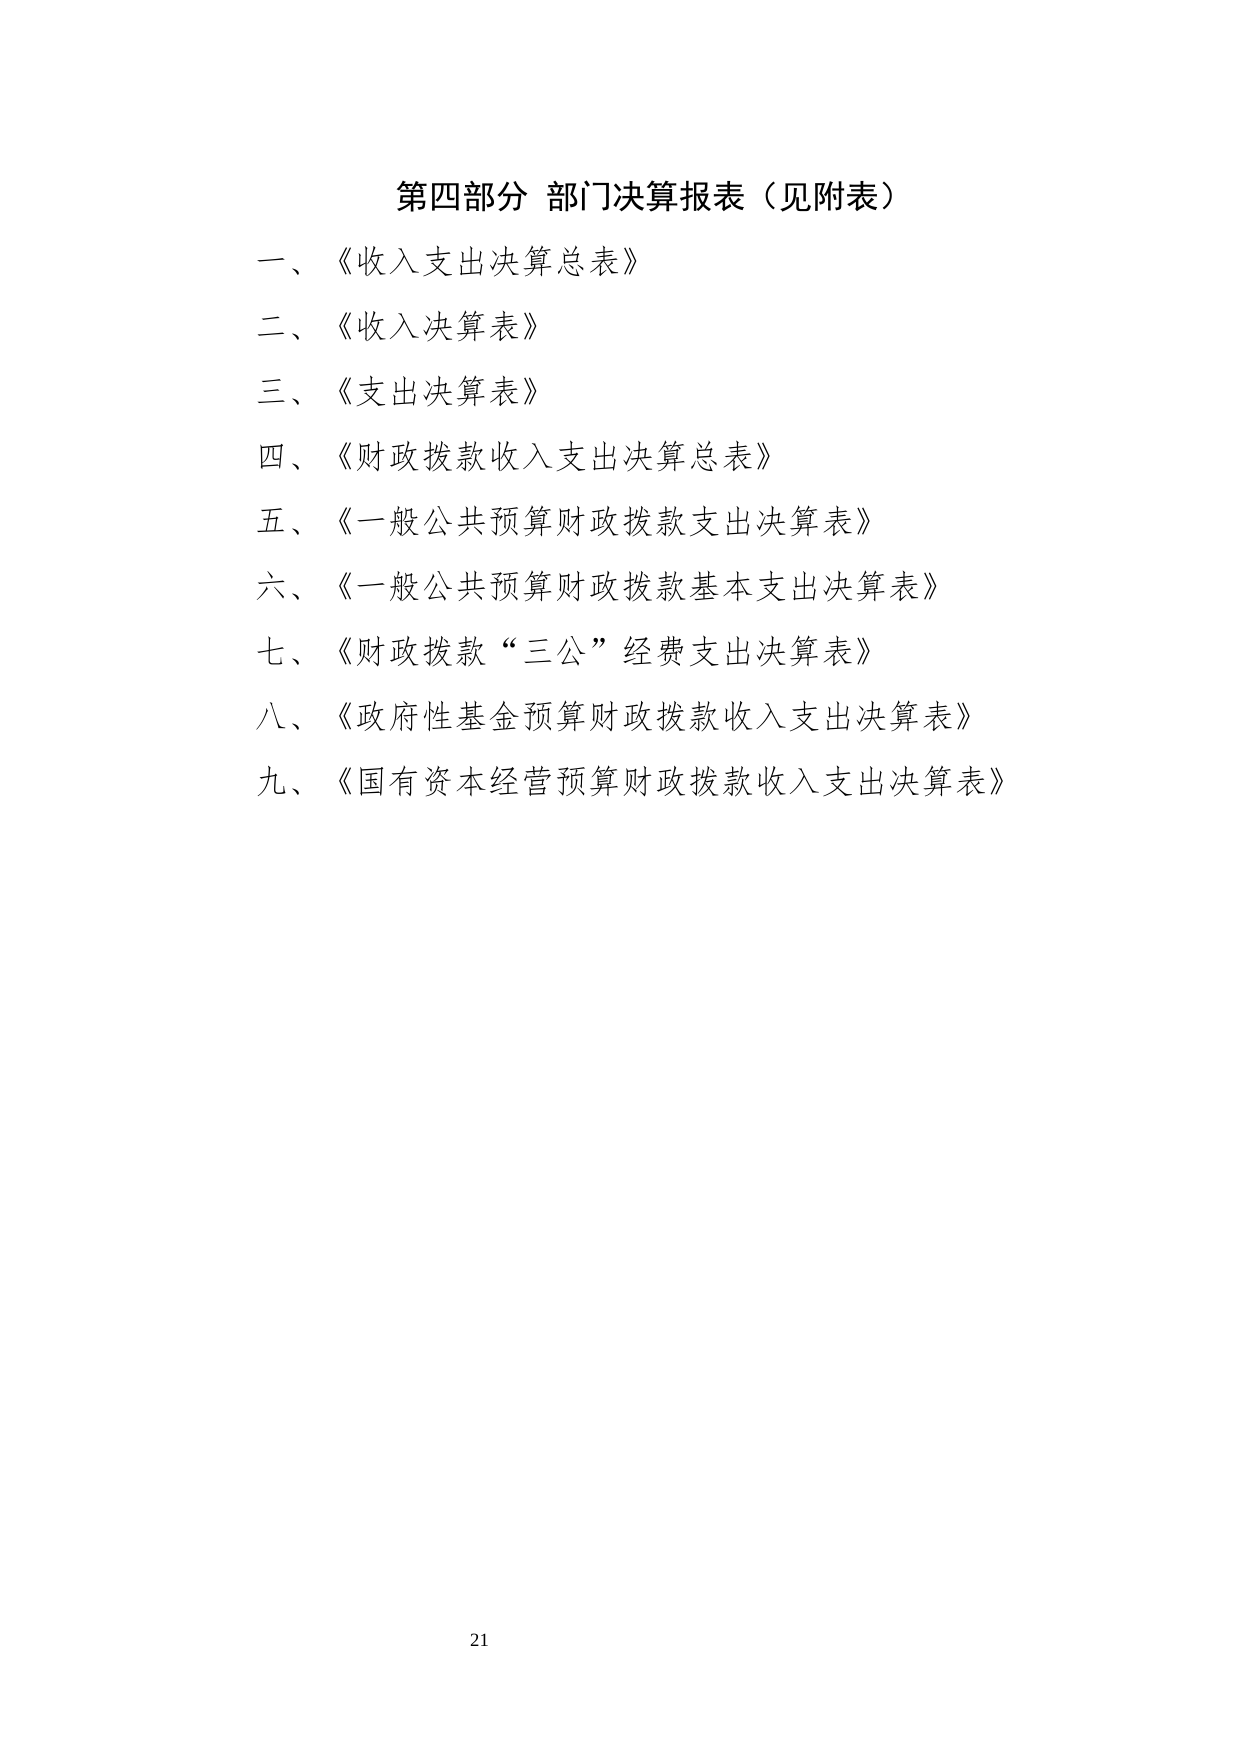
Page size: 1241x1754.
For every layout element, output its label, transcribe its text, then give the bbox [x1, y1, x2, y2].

text 九、《国有资本经营预算财政拨款收入支出决算表》 [187, 747, 1053, 812]
text 四、《财政拨款收入支出决算总表》 [187, 422, 1053, 487]
text 第四部分 部门决算报表（见附表） [187, 162, 1053, 227]
text 二、《收入决算表》 [187, 292, 1053, 357]
text 八、《政府性基金预算财政拨款收入支出决算表》 [187, 682, 1053, 747]
text 七、《财政拨款“三公”经费支出决算表》 [187, 617, 1053, 682]
text 三、《支出决算表》 [187, 357, 1053, 422]
text 六、《一般公共预算财政拨款基本支出决算表》 [187, 552, 1053, 617]
text 五、《一般公共预算财政拨款支出决算表》 [187, 487, 1053, 552]
text 一、《收入支出决算总表》 [187, 227, 1053, 292]
